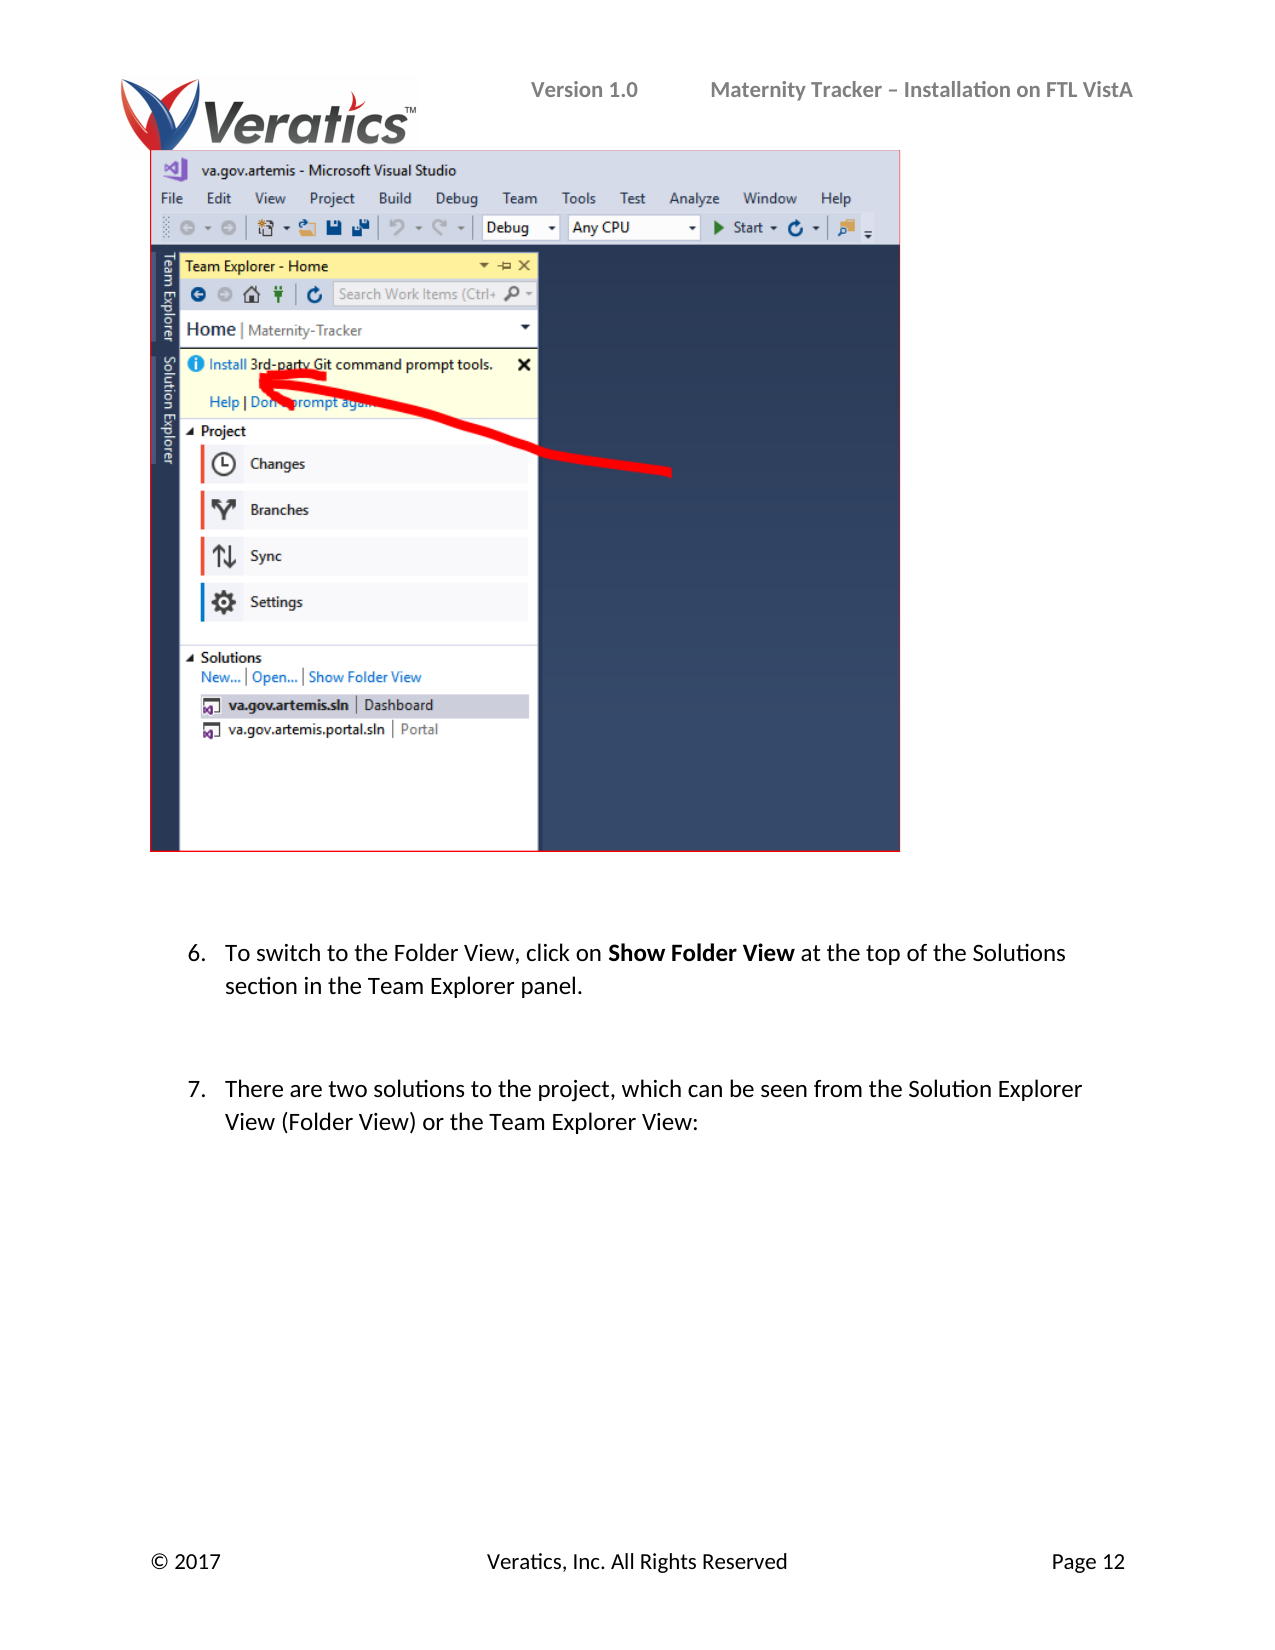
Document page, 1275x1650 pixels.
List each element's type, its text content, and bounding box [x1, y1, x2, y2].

picture [118, 75, 901, 852]
list There are two solutions to the project, which can be seen from the Solution Explorer View (Folder View) or the Team Explorer View: [187, 1073, 1125, 1137]
list To switch to the Folder View, click on Show Folder View at the top of the Solutions section in the Team Explorer panel. [187, 937, 1125, 1000]
